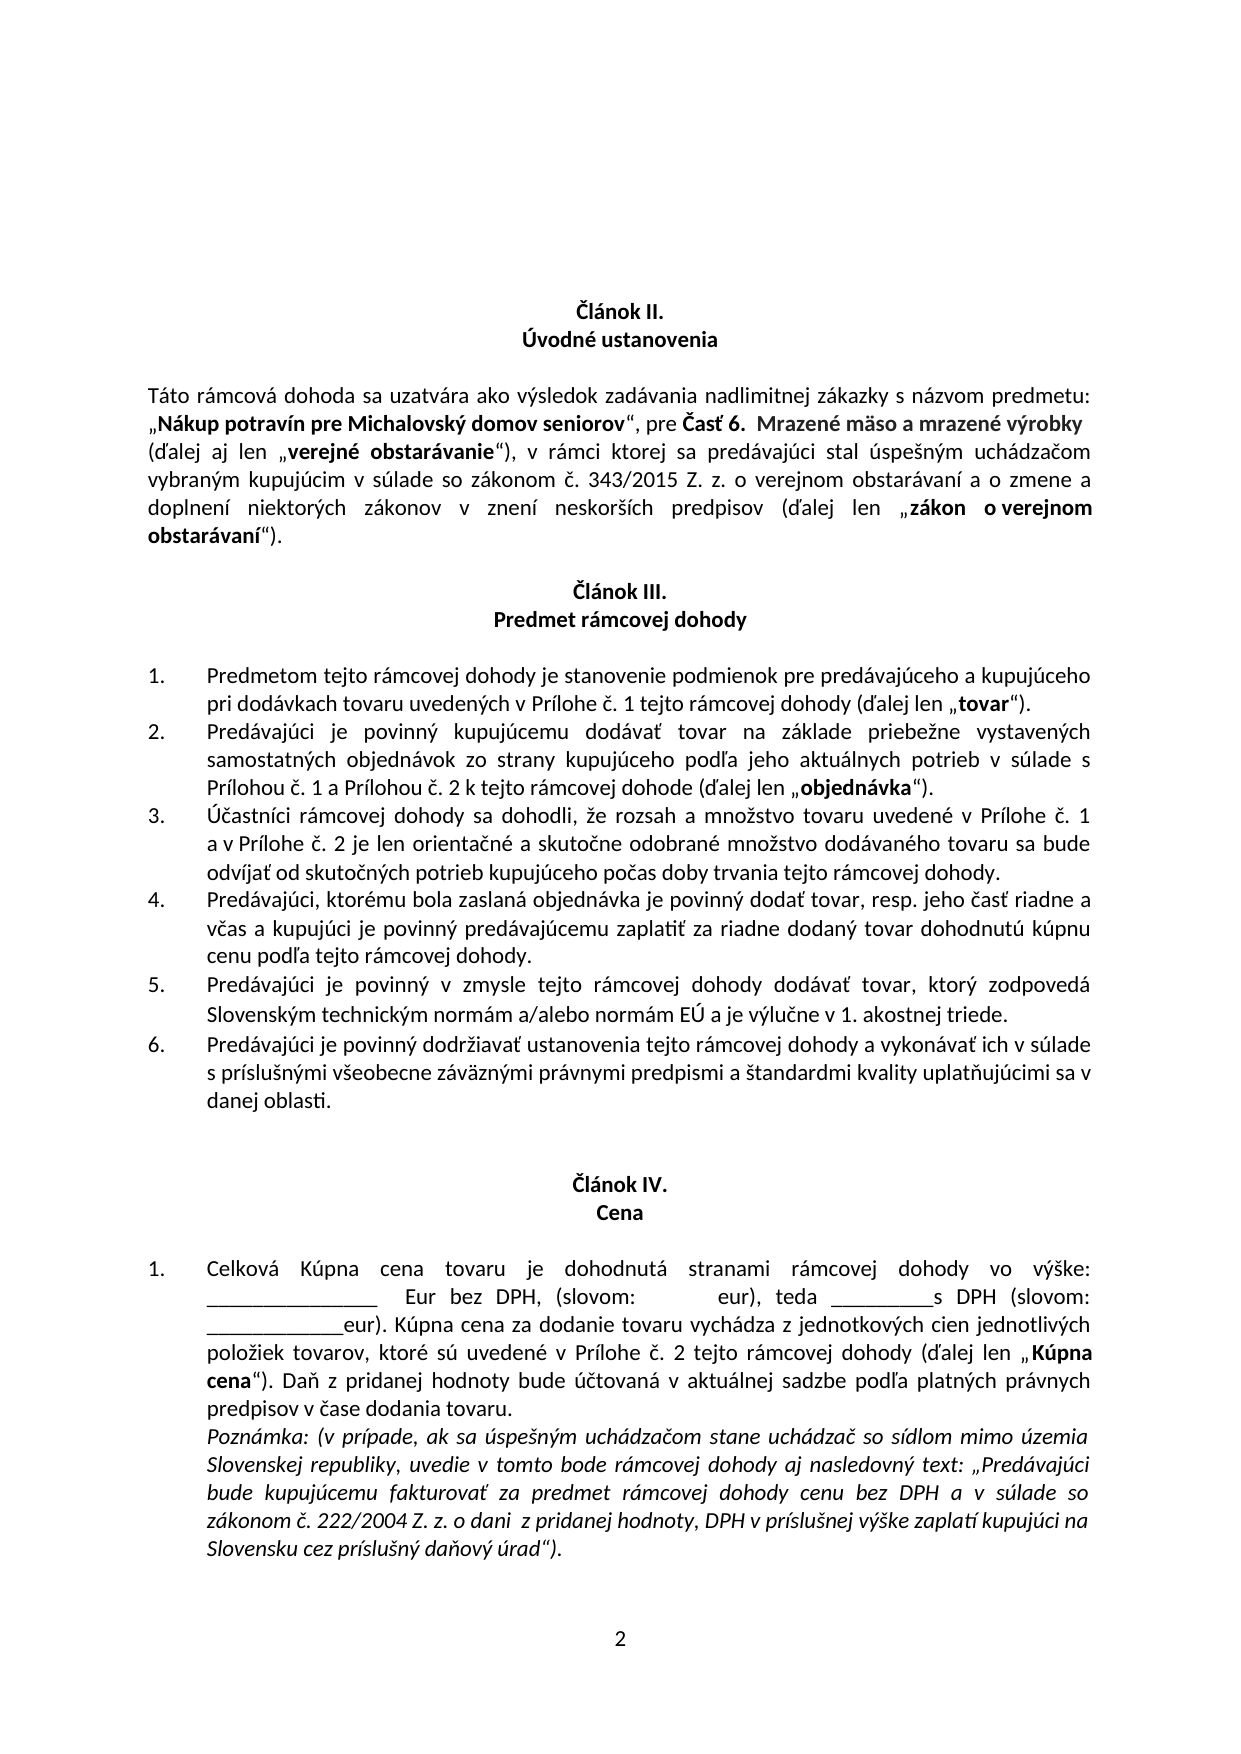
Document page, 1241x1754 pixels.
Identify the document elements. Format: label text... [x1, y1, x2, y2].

text 2. Predávajúci je povinný kupujúcemu dodávať tovar na základe priebežne vystavených samostatných objednávok zo strany kupujúceho podľa jeho aktuálnych potrieb v súlade s Prílohou č. 1 a Prílohou č. 2 k tejto rámcovej dohode (ďalej len „objednávka“). [148, 717, 1093, 802]
text 4. Predávajúci, ktorému bola zaslaná objednávka je povinný dodať tovar, resp. jeho časť riadne a včas a kupujúci je povinný predávajúcemu zaplatiť za riadne dodaný tovar dohodnutú kúpnu cenu podľa tejto rámcovej dohody. [148, 886, 1093, 970]
text Článok III. [148, 577, 1093, 605]
text Cena [148, 1198, 1093, 1226]
text Úvodné ustanovenia [148, 325, 1093, 353]
list Celková Kúpna cena tovaru je dohodnutá stranami rámcovej dohody vo výške: _______________ Eur bez DPH, (slovom: eur), teda _________s DPH (slovom: ____________eur). Kúpna cena za dodanie tovaru vychádza z jednotkových cien jednotlivých položiek tovarov, ktoré sú uvedené v Prílohe č. 2 tejto rámcovej dohody (ďalej len „Kúpna cena“). Daň z pridanej hodnoty bude účtovaná v aktuálnej sadzbe podľa platných právnych predpisov v čase dodania tovaru. [148, 1254, 1093, 1422]
text 1. Predmetom tejto rámcovej dohody je stanovenie podmienok pre predávajúceho a kupujúceho pri dodávkach tovaru uvedených v Prílohe č. 1 tejto rámcovej dohody (ďalej len „tovar“). [148, 661, 1093, 717]
text Článok IV. [148, 1170, 1093, 1198]
text 6. Predávajúci je povinný dodržiavať ustanovenia tejto rámcovej dohody a vykonávať ich v súlade s príslušnými všeobecne záväznými právnymi predpismi a štandardmi kvality uplatňujúcimi sa v danej oblasti. [148, 1030, 1093, 1114]
text Článok II. [148, 297, 1093, 325]
text Táto rámcová dohoda sa uzatvára ako výsledok zadávania nadlimitnej zákazky s názvom predmetu: „Nákup potravín pre Michalovský domov seniorov“, pre Časť 6. Mrazené mäso a mrazené výrobky (ďalej aj len „verejné obstarávanie“), v rámci ktorej sa predávajúci stal úspešným uchádzačom vybraným kupujúcim v súlade so zákonom č. 343/2015 Z. z. o verejnom obstarávaní a o zmene a doplnení niektorých zákonov v znení neskorších predpisov (ďalej len „zákon o verejnom obstarávaní“). [148, 381, 1093, 549]
text 3. Účastníci rámcovej dohody sa dohodli, že rozsah a množstvo tovaru uvedené v Prílohe č. 1 a v Prílohe č. 2 je len orientačné a skutočne odobrané množstvo dodávaného tovaru sa bude odvíjať od skutočných potrieb kupujúceho počas doby trvania tejto rámcovej dohody. [148, 802, 1093, 886]
text 5. Predávajúci je povinný v zmysle tejto rámcovej dohody dodávať tovar, ktorý zodpovedá Slovenským technickým normám a/alebo normám EÚ a je výlučne v 1. akostnej triede. [148, 970, 1093, 1028]
list Poznámka: (v prípade, ak sa úspešným uchádzačom stane uchádzač so sídlom mimo územia Slovenskej republiky, uvedie v tomto bode rámcovej dohody aj nasledovný text: „Predávajúci bude kupujúcemu fakturovať za predmet rámcovej dohody cenu bez DPH a v súlade so zákonom č. 222/2004 Z. z. o dani z pridanej hodnoty, DPH v príslušnej výške zaplatí kupujúci na Slovensku cez príslušný daňový úrad“). [148, 1422, 1093, 1562]
text Predmet rámcovej dohody [148, 605, 1093, 633]
